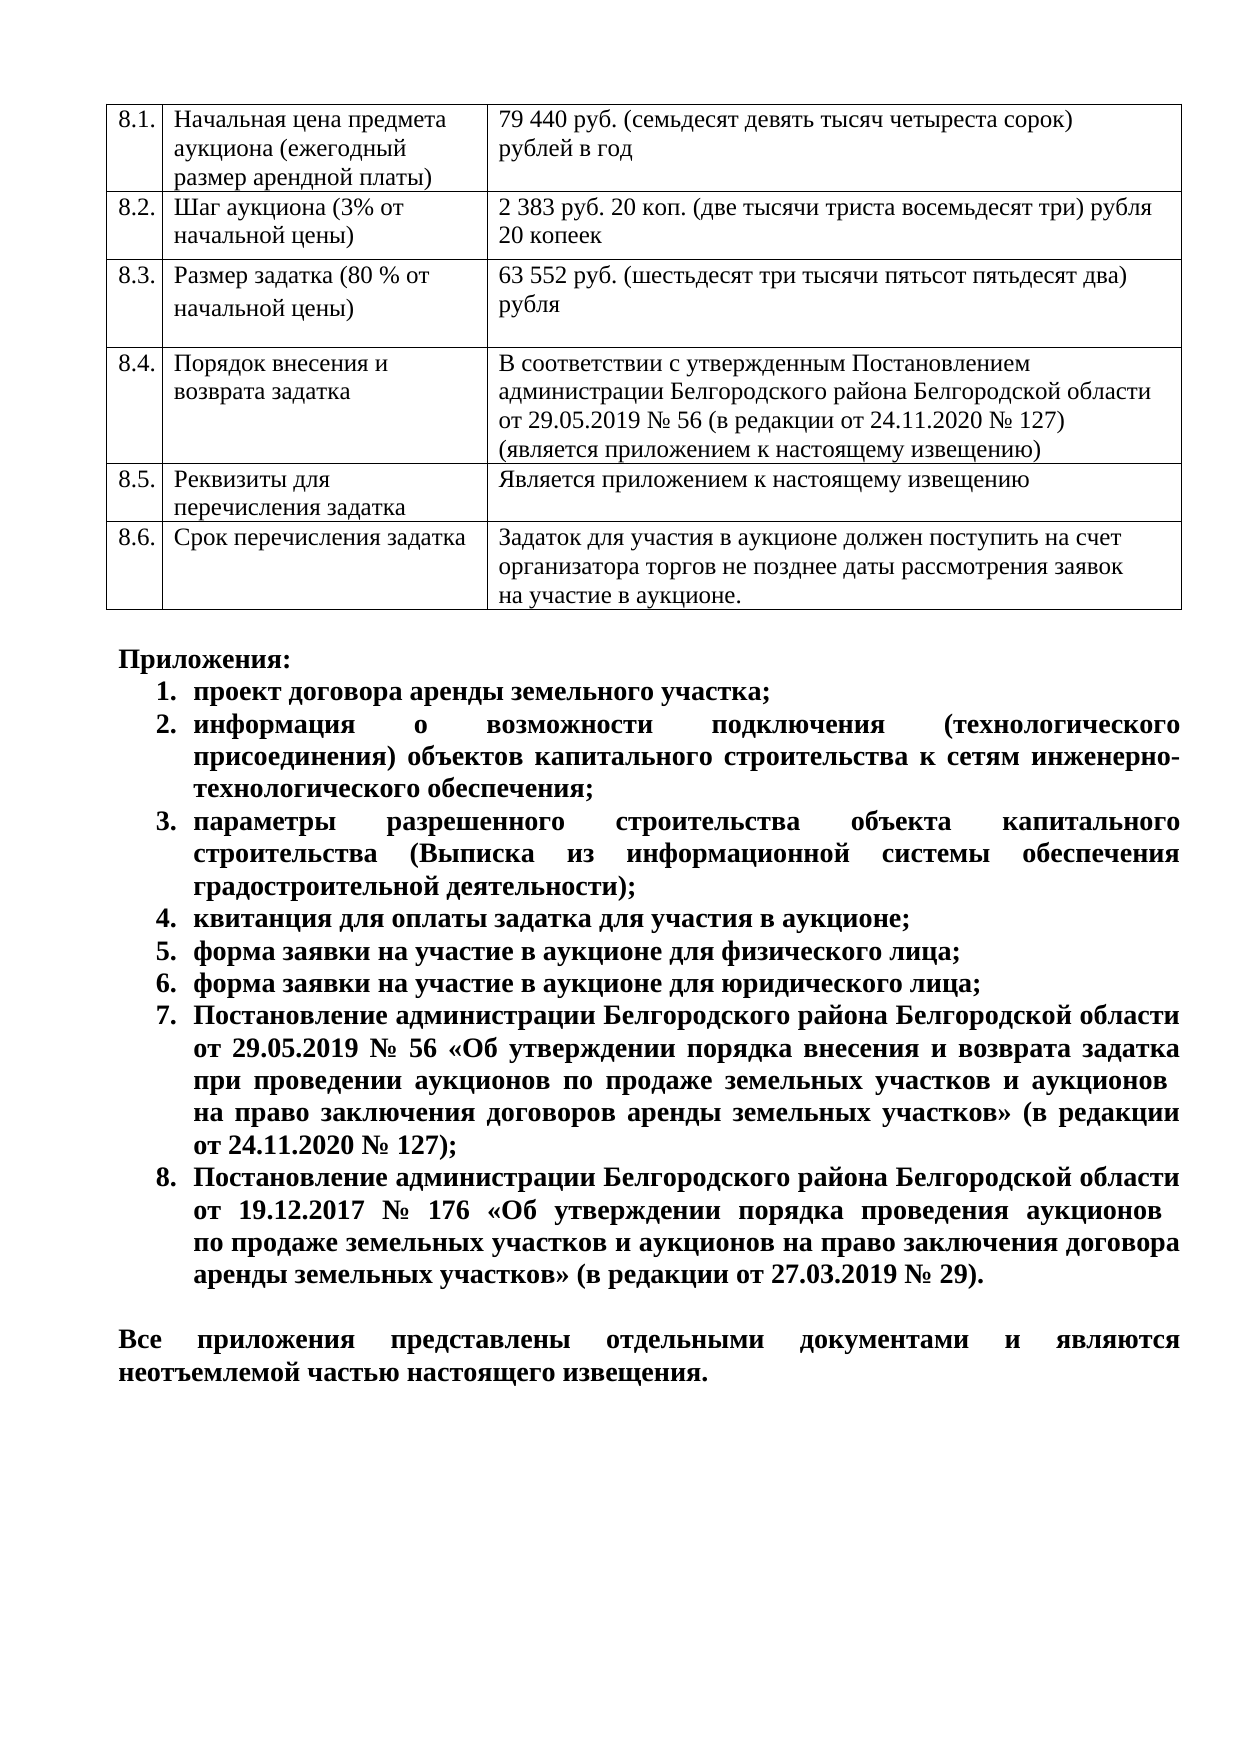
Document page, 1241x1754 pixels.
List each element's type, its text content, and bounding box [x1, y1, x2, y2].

table_cell Является приложением к настоящему извещению [488, 464, 1181, 521]
table_cell 8.4. [107, 348, 162, 463]
table_cell 2 383 руб. 20 коп. (две тысячи триста восемьдесят три) рубля 20 копеек [488, 192, 1181, 259]
list Постановление администрации Белгородского района Белгородской области от 29.05.2019 № 56 «Об утверждении порядка внесения и возврата задатка при проведении аукционов по продаже земельных участков и аукционов на право заключения договоров аренды земельных участков» (в редакции от 24.11.2020 № 127); [156, 998, 1181, 1160]
table_cell 8.2. [107, 192, 162, 259]
table_cell 8.3. [107, 260, 162, 347]
table_cell 8.5. [107, 464, 162, 521]
table_cell Порядок внесения и возврата задатка [163, 348, 487, 463]
table_cell Реквизиты для перечисления задатка [163, 464, 487, 521]
list форма заявки на участие в аукционе для физического лица; [156, 933, 1181, 966]
text Все приложения представлены отдельными документами и являются неотъемлемой частью настоящего извещения. [118, 1322, 1181, 1387]
list квитанция для оплаты задатка для участия в аукционе; [156, 901, 1181, 933]
table_cell Срок перечисления задатка [163, 522, 487, 608]
table_cell Шаг аукциона (3% от начальной цены) [163, 192, 487, 259]
list проект договора аренды земельного участка; [156, 674, 1181, 707]
list Постановление администрации Белгородского района Белгородской области от 19.12.2017 № 176 «Об утверждении порядка проведения аукционов по продаже земельных участков и аукционов на право заключения договора аренды земельных участков» (в редакции от 27.03.2019 № 29). [156, 1160, 1181, 1290]
list форма заявки на участие в аукционе для юридического лица; [156, 966, 1181, 998]
table_cell В соответствии с утвержденным Постановлением администрации Белгородского района Белгородской области от 29.05.2019 № 56 (в редакции от 24.11.2020 № 127) (является приложением к настоящему извещению) [488, 348, 1181, 463]
table_cell 8.6. [107, 522, 162, 608]
list информация о возможности подключения (технологического присоединения) объектов капитального строительства к сетям инженерно-технологического обеспечения; [156, 707, 1181, 804]
table_cell 63 552 руб. (шестьдесят три тысячи пятьсот пятьдесят два) рубля [488, 260, 1181, 347]
table_cell 79 440 руб. (семьдесят девять тысяч четыреста сорок) рублей в год [488, 105, 1181, 191]
table_cell Начальная цена предмета аукциона (ежегодный размер арендной платы) [163, 105, 487, 191]
text Приложения: [118, 642, 1181, 674]
table_cell Размер задатка (80 % от начальной цены) [163, 260, 487, 347]
table_cell 8.1. [107, 105, 162, 191]
table_cell Задаток для участия в аукционе должен поступить на счет организатора торгов не позднее даты рассмотрения заявок на участие в аукционе. [488, 522, 1181, 608]
list параметры разрешенного строительства объекта капитального строительства (Выписка из информационной системы обеспечения градостроительной деятельности); [156, 804, 1181, 901]
